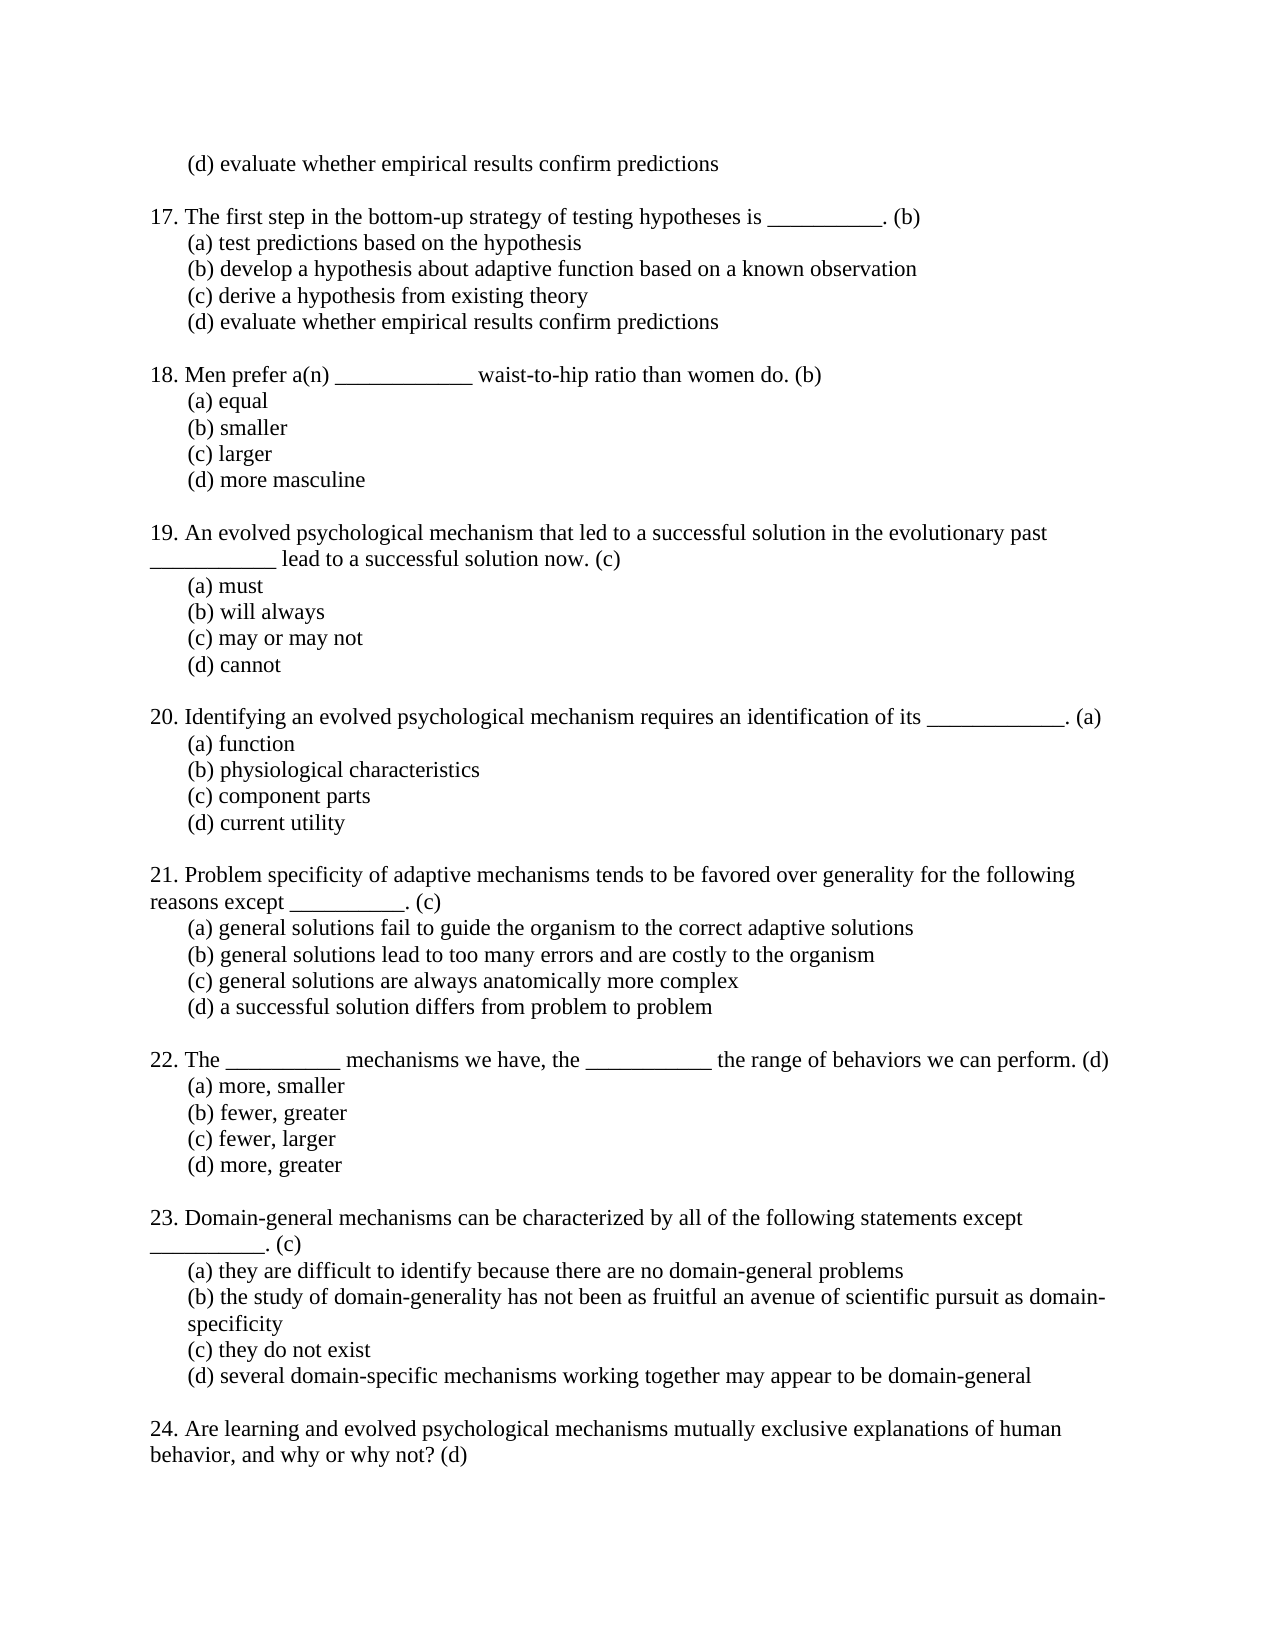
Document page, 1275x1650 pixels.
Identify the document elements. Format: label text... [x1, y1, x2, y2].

text (b) smaller [187, 413, 1125, 440]
text (b) fewer, greater [187, 1099, 1125, 1125]
text (d) cannot [187, 651, 1125, 677]
text (d) current utility [187, 809, 1125, 835]
text (b) physiological characteristics [187, 756, 1125, 782]
text (d) a successful solution differs from problem to problem [187, 993, 1125, 1020]
text 18. Men prefer a(n) ____________ waist-to-hip ratio than women do. (b) [150, 361, 1125, 387]
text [187, 229, 1125, 255]
text (b) general solutions lead to too many errors and are costly to the organism [187, 941, 1125, 967]
text (d) evaluate whether empirical results confirm predictions [187, 150, 1125, 176]
text (d) more masculine [187, 466, 1125, 493]
text (c) component parts [187, 782, 1125, 809]
text 23. Domain-general mechanisms can be characterized by all of the following statements except __________. (c) [150, 1204, 1125, 1257]
text (a) function [187, 730, 1125, 756]
text 22. The __________ mechanisms we have, the ___________ the range of behaviors we can perform. (d) [150, 1046, 1125, 1072]
text (a) must [187, 572, 1125, 598]
text (c) general solutions are always anatomically more complex [187, 967, 1125, 993]
text (b) the study of domain-generality has not been as fruitful an avenue of scientific pursuit as domain-specificity [187, 1283, 1125, 1336]
text (a) they are difficult to identify because there are no domain-general problems [187, 1257, 1125, 1283]
text (c) larger [187, 440, 1125, 466]
text (d) more, greater [187, 1151, 1125, 1178]
text (a) general solutions fail to guide the organism to the correct adaptive solutions [187, 914, 1125, 941]
text (a) more, smaller [187, 1072, 1125, 1099]
text (c) may or may not [187, 624, 1125, 651]
text (d) evaluate whether empirical results confirm predictions [187, 308, 1125, 334]
text 21. Problem specificity of adaptive mechanisms tends to be favored over generality for the following reasons except __________. (c) [150, 862, 1125, 914]
text (b) develop a hypothesis about adaptive function based on a known observation [187, 255, 1125, 282]
text 19. An evolved psychological mechanism that led to a successful solution in the evolutionary past ___________ lead to a successful solution now. (c) [150, 519, 1125, 572]
text (c) derive a hypothesis from existing theory [187, 282, 1125, 308]
text (a) equal [187, 387, 1125, 413]
text 17. The first step in the bottom-up strategy of testing hypotheses is __________. (b) [150, 203, 1125, 229]
text (c) fewer, larger [187, 1125, 1125, 1151]
text (b) will always [187, 598, 1125, 624]
text 20. Identifying an evolved psychological mechanism requires an identification of its ____________. (a) [150, 703, 1125, 730]
text (c) they do not exist [187, 1336, 1125, 1362]
text (d) several domain-specific mechanisms working together may appear to be domain-general [187, 1362, 1125, 1389]
text 24. Are learning and evolved psychological mechanisms mutually exclusive explanations of human behavior, and why or why not? (d) [150, 1415, 1125, 1468]
